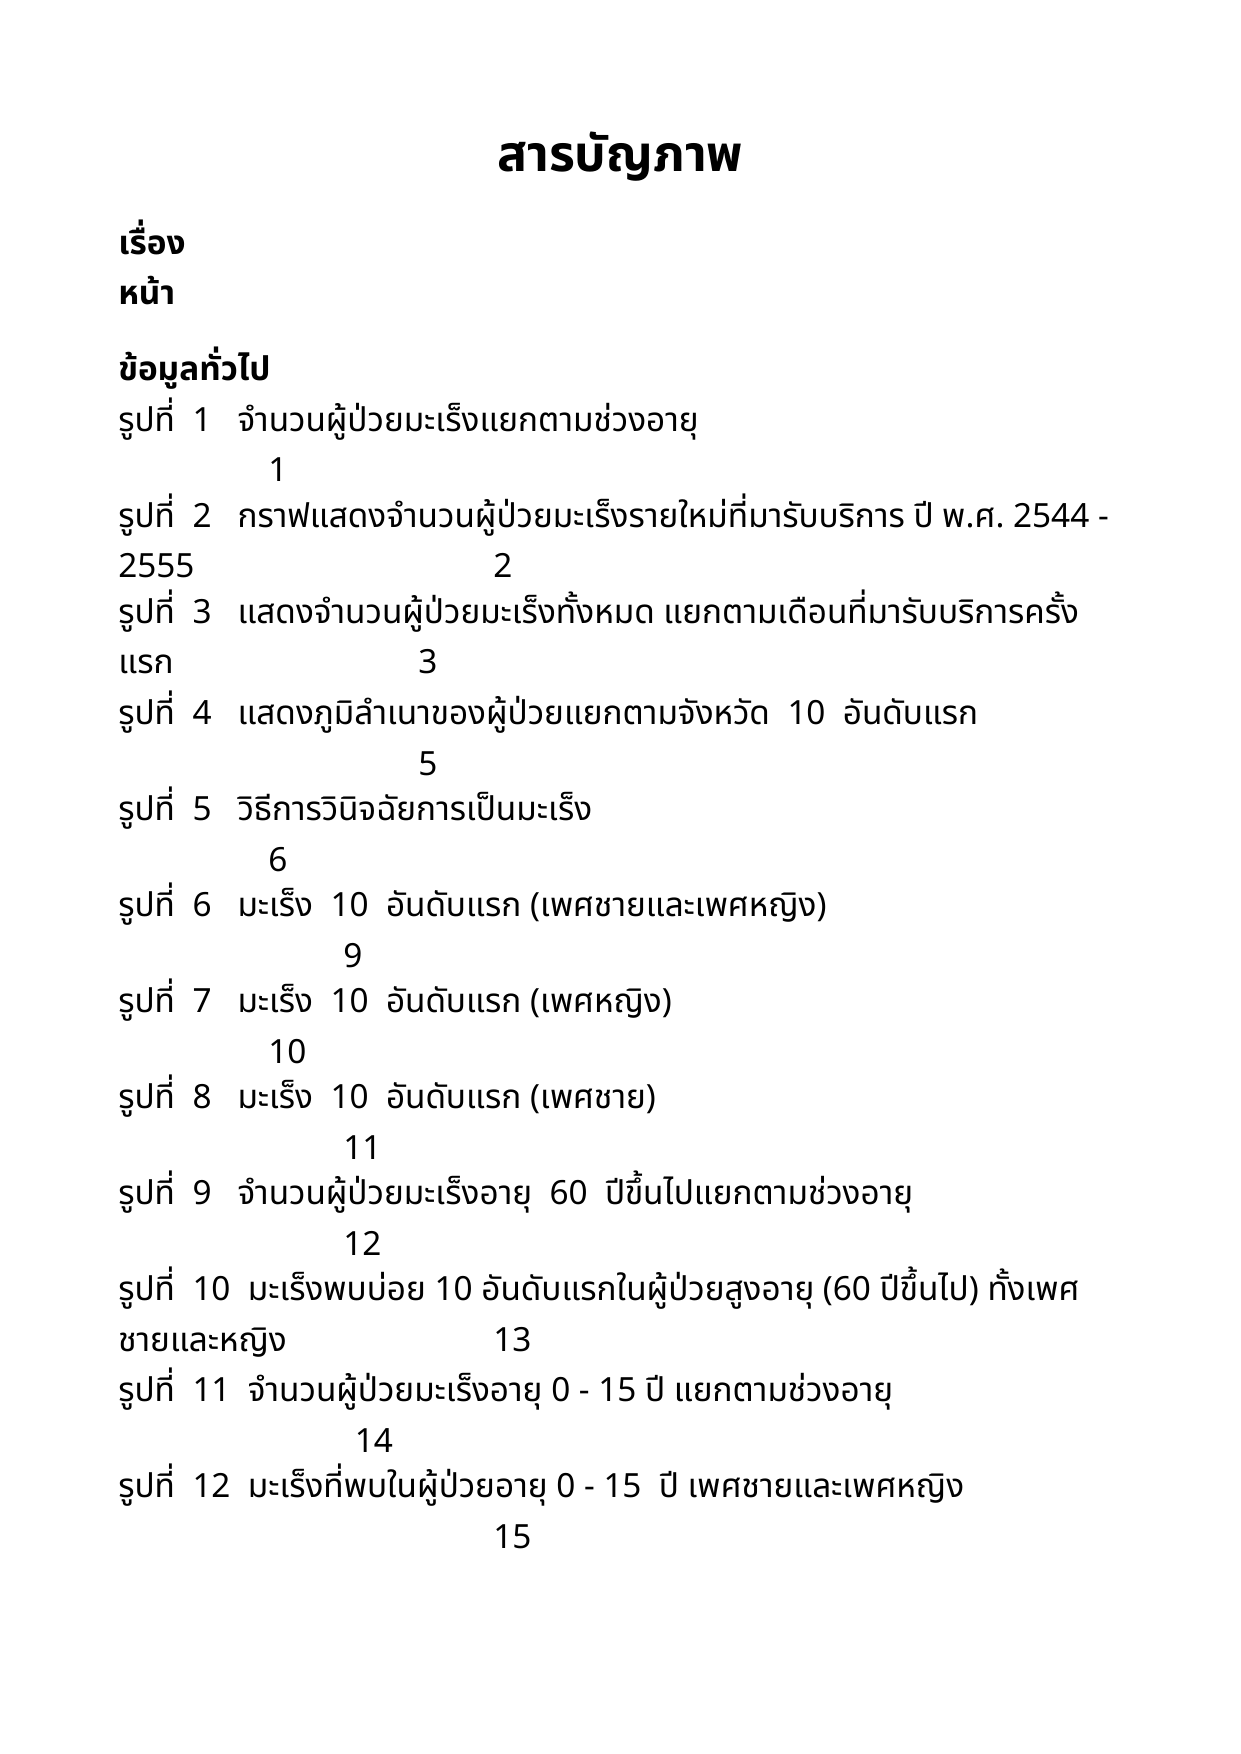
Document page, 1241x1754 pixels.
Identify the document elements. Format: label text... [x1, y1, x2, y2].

text รูปที่ 2 กราฟแสดงจำนวนผู้ป่วยมะเร็งรายใหม่ที่มารับบริการ ปี พ.ศ. 2544 - 2555 2 [118, 491, 1122, 587]
title สารบัญภาพ [118, 118, 1122, 194]
text รูปที่ 9 จำนวนผู้ป่วยมะเร็งอายุ 60 ปีขึ้นไปแยกตามช่วงอายุ 12 [118, 1169, 1122, 1265]
subtitle ข้อมูลทั่วไป [118, 345, 1122, 395]
text รูปที่ 10 มะเร็งพบบ่อย 10 อันดับแรกในผู้ป่วยสูงอายุ (60 ปีขึ้นไป) ทั้งเพศชายและหญิง 13 [118, 1265, 1118, 1366]
text รูปที่ 12 มะเร็งที่พบในผู้ป่วยอายุ 0 - 15 ปี เพศชายและเพศหญิง 15 [118, 1462, 1118, 1558]
text รูปที่ 4 แสดงภูมิลำเนาของผู้ป่วยแยกตามจังหวัด 10 อันดับแรก 5 [118, 689, 1122, 785]
text รูปที่ 11 จำนวนผู้ป่วยมะเร็งอายุ 0 - 15 ปี แยกตามช่วงอายุ 14 [118, 1366, 1118, 1462]
subtitle เรื่อง หน้า [118, 219, 1122, 320]
text รูปที่ 1 จำนวนผู้ป่วยมะเร็งแยกตามช่วงอายุ 1 [118, 395, 1122, 491]
text รูปที่ 6 มะเร็ง 10 อันดับแรก (เพศชายและเพศหญิง) 9 [118, 881, 1122, 977]
text รูปที่ 7 มะเร็ง 10 อันดับแรก (เพศหญิง) 10 [118, 977, 1122, 1073]
text รูปที่ 3 แสดงจำนวนผู้ป่วยมะเร็งทั้งหมด แยกตามเดือนที่มารับบริการครั้งแรก 3 [118, 587, 1122, 689]
text รูปที่ 8 มะเร็ง 10 อันดับแรก (เพศชาย) 11 [118, 1073, 1122, 1169]
text รูปที่ 5 วิธีการวินิจฉัยการเป็นมะเร็ง 6 [118, 785, 1122, 881]
